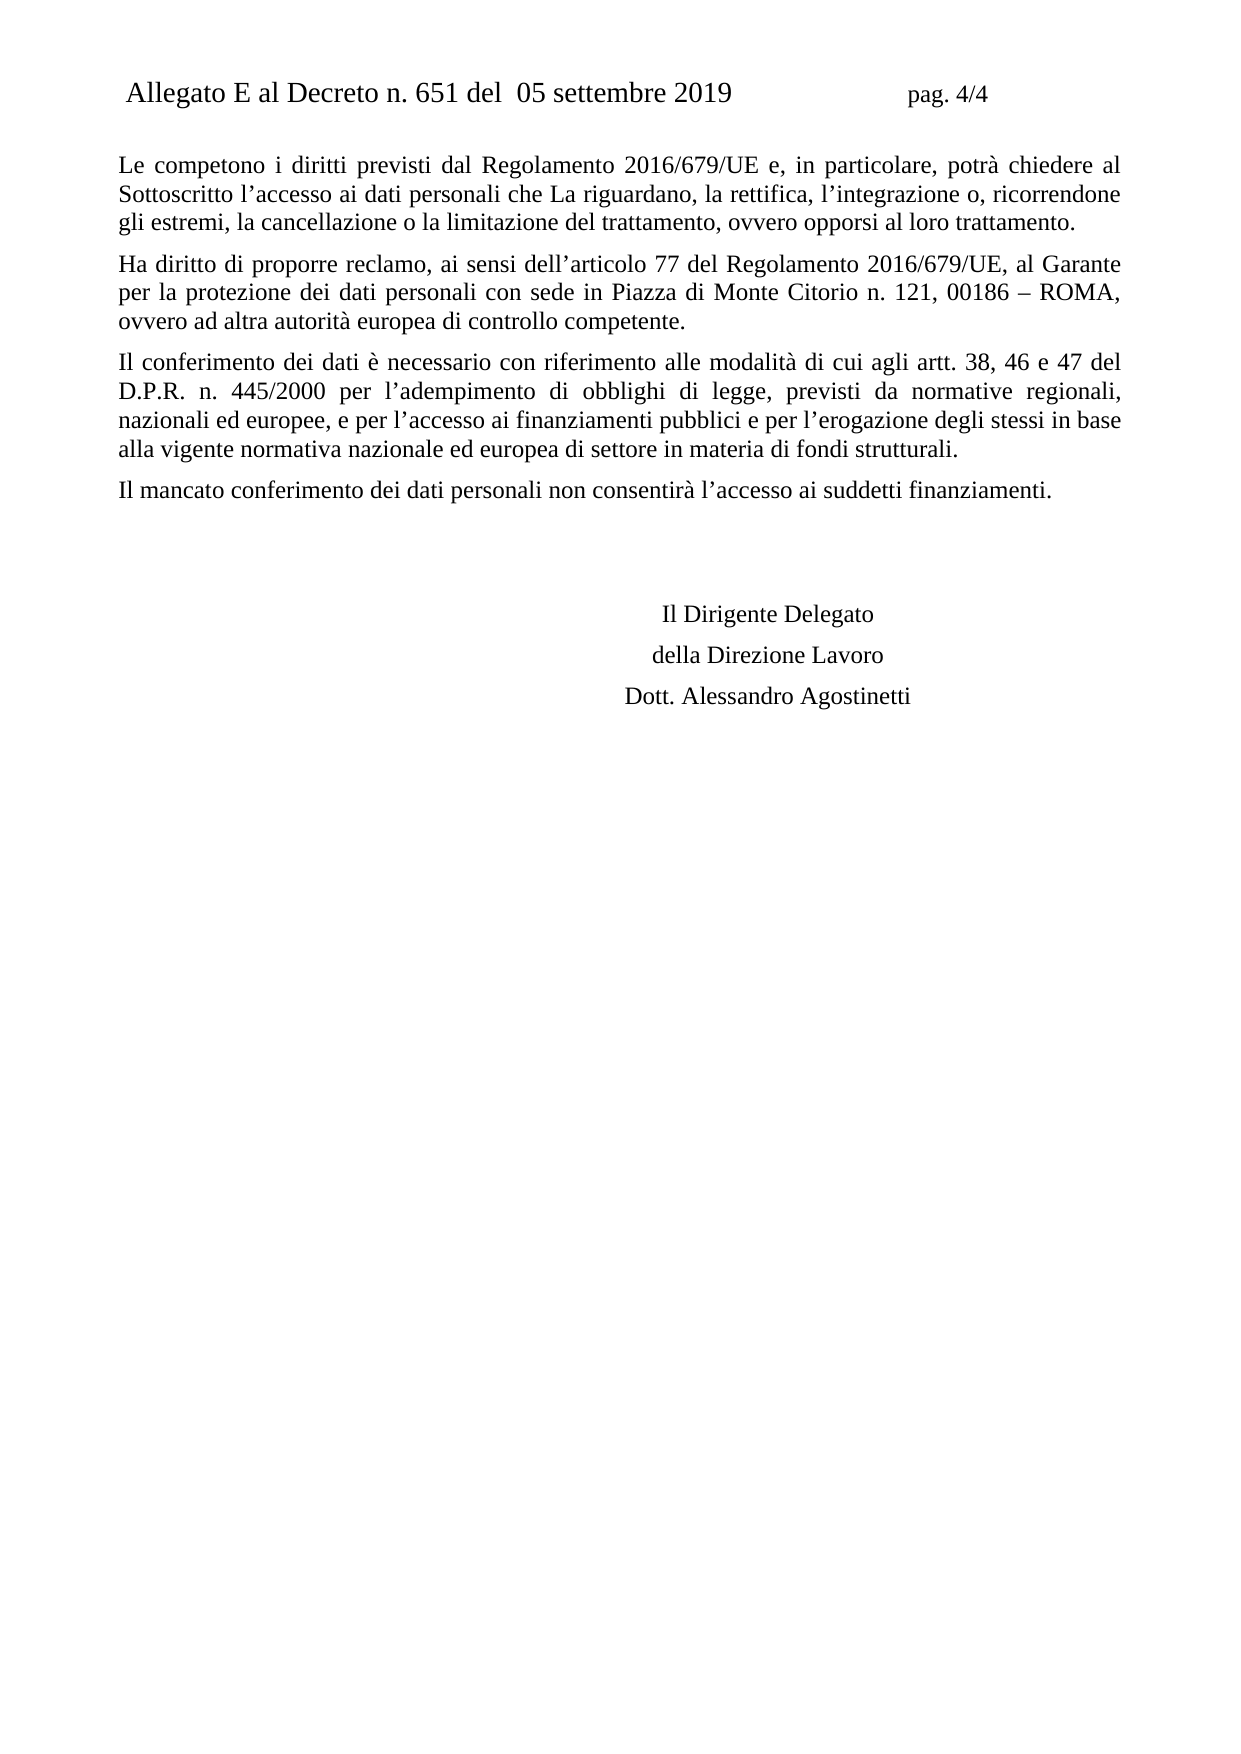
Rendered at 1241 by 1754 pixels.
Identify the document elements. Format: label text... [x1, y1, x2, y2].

text Il Dirigente Delegato [413, 599, 1122, 627]
text Il mancato conferimento dei dati personali non consentirà l’accesso ai suddetti finanziamenti. [118, 475, 1122, 504]
text Il conferimento dei dati è necessario con riferimento alle modalità di cui agli artt. 38, 46 e 47 del D.P.R. n. 445/2000 per l’adempimento di obblighi di legge, previsti da normative regionali, nazionali ed europee, e per l’accesso ai finanziamenti pubblici e per l’erogazione degli stessi in base alla vigente normativa nazionale ed europea di settore in materia di fondi strutturali. [118, 347, 1122, 462]
text Le competono i diritti previsti dal Regolamento 2016/679/UE e, in particolare, potrà chiedere al Sottoscritto l’accesso ai dati personali che La riguardano, la rettifica, l’integrazione o, ricorrendone gli estremi, la cancellazione o la limitazione del trattamento, ovvero opporsi al loro trattamento. [118, 150, 1122, 236]
text Ha diritto di proporre reclamo, ai sensi dell’articolo 77 del Regolamento 2016/679/UE, al Garante per la protezione dei dati personali con sede in Piazza di Monte Citorio n. 121, 00186 – ROMA, ovvero ad altra autorità europea di controllo competente. [118, 249, 1122, 335]
text della Direzione Lavoro [413, 640, 1122, 669]
text Dott. Alessandro Agostinetti [413, 681, 1122, 710]
